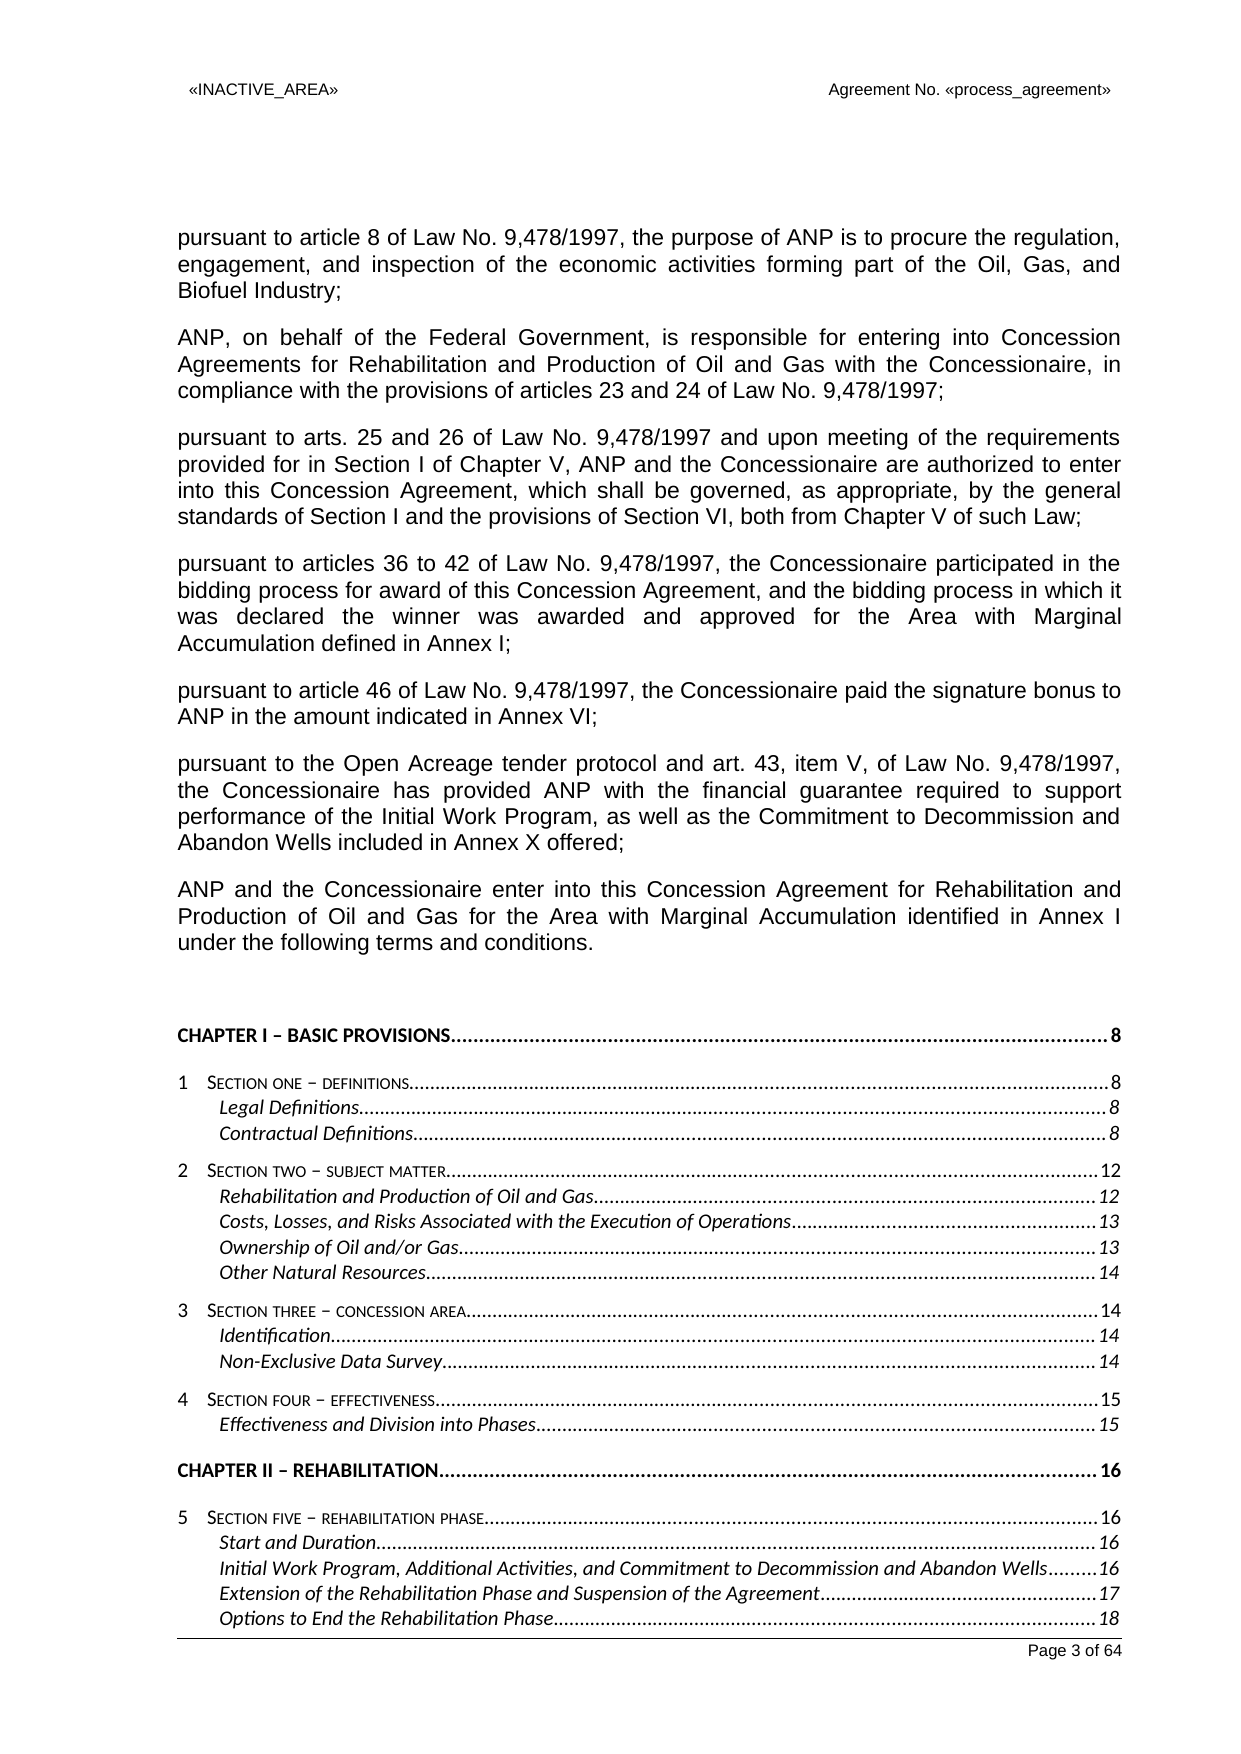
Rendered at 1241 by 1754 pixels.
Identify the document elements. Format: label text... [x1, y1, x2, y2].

text pursuant to articles 36 to 42 of Law No. 9,478/1997, the Concessionaire participated in the bidding process for award of this Concession Agreement, and the bidding process in which it was declared the winner was awarded and approved for the Area with Marginal Accumulation defined in Annex I; [177, 550, 1122, 656]
text Rehabilitation and Production of Oil and Gas 12 [219, 1183, 1122, 1208]
text 3 Section three – concession area 14 [177, 1297, 1122, 1323]
text ANP and the Concessionaire enter into this Concession Agreement for Rehabilitation and Production of Oil and Gas for the Area with Marginal Accumulation identified in Annex I under the following terms and conditions. [177, 876, 1122, 956]
text Costs, Losses, and Risks Associated with the Execution of Operations 13 [219, 1208, 1122, 1234]
text Contractual Definitions 8 [219, 1120, 1122, 1145]
text ANP, on behalf of the Federal Government, is responsible for entering into Concession Agreements for Rehabilitation and Production of Oil and Gas with the Concessionaire, in compliance with the provisions of articles 23 and 24 of Law No. 9,478/1997; [177, 324, 1122, 403]
text Initial Work Program, Additional Activities, and Commitment to Decommission and Abandon Wells 16 [219, 1555, 1122, 1580]
text pursuant to article 46 of Law No. 9,478/1997, the Concessionaire paid the signature bonus to ANP in the amount indicated in Annex VI; [177, 677, 1122, 729]
text Other Natural Resources 14 [219, 1259, 1122, 1285]
text Options to End the Rehabilitation Phase 18 [219, 1606, 1122, 1631]
text CHAPTER II – REHABILITATION 16 [177, 1458, 1122, 1483]
text Legal Definitions 8 [219, 1094, 1122, 1120]
text Extension of the Rehabilitation Phase and Suspension of the Agreement 17 [219, 1580, 1122, 1606]
text Non-Exclusive Data Survey 14 [219, 1348, 1122, 1373]
text 4 Section four – effectiveness 15 [177, 1386, 1122, 1411]
text Start and Duration 16 [219, 1529, 1122, 1555]
text pursuant to article 8 of Law No. 9,478/1997, the purpose of ANP is to procure the regulation, engagement, and inspection of the economic activities forming part of the Oil, Gas, and Biofuel Industry; [177, 224, 1122, 303]
text pursuant to arts. 25 and 26 of Law No. 9,478/1997 and upon meeting of the requirements provided for in Section I of Chapter V, ANP and the Concessionaire are authorized to enter into this Concession Agreement, which shall be governed, as appropriate, by the general standards of Section I and the provisions of Section VI, both from Chapter V of such Law; [177, 424, 1122, 529]
text Identification 14 [219, 1323, 1122, 1348]
text 1 Section one – definitions 8 [177, 1069, 1122, 1094]
text pursuant to the Open Acreage tender protocol and art. 43, item V, of Law No. 9,478/1997, the Concessionaire has provided ANP with the financial guarantee required to support performance of the Initial Work Program, as well as the Commitment to Decommission and Abandon Wells included in Annex X offered; [177, 750, 1122, 856]
text Effectiveness and Division into Phases 15 [219, 1411, 1122, 1437]
text 5 Section five – rehabilitation phase 16 [177, 1504, 1122, 1529]
text CHAPTER I – BASIC PROVISIONS 8 [177, 1023, 1122, 1048]
text Ownership of Oil and/or Gas 13 [219, 1234, 1122, 1259]
text 2 Section two – subject matter 12 [177, 1158, 1122, 1183]
